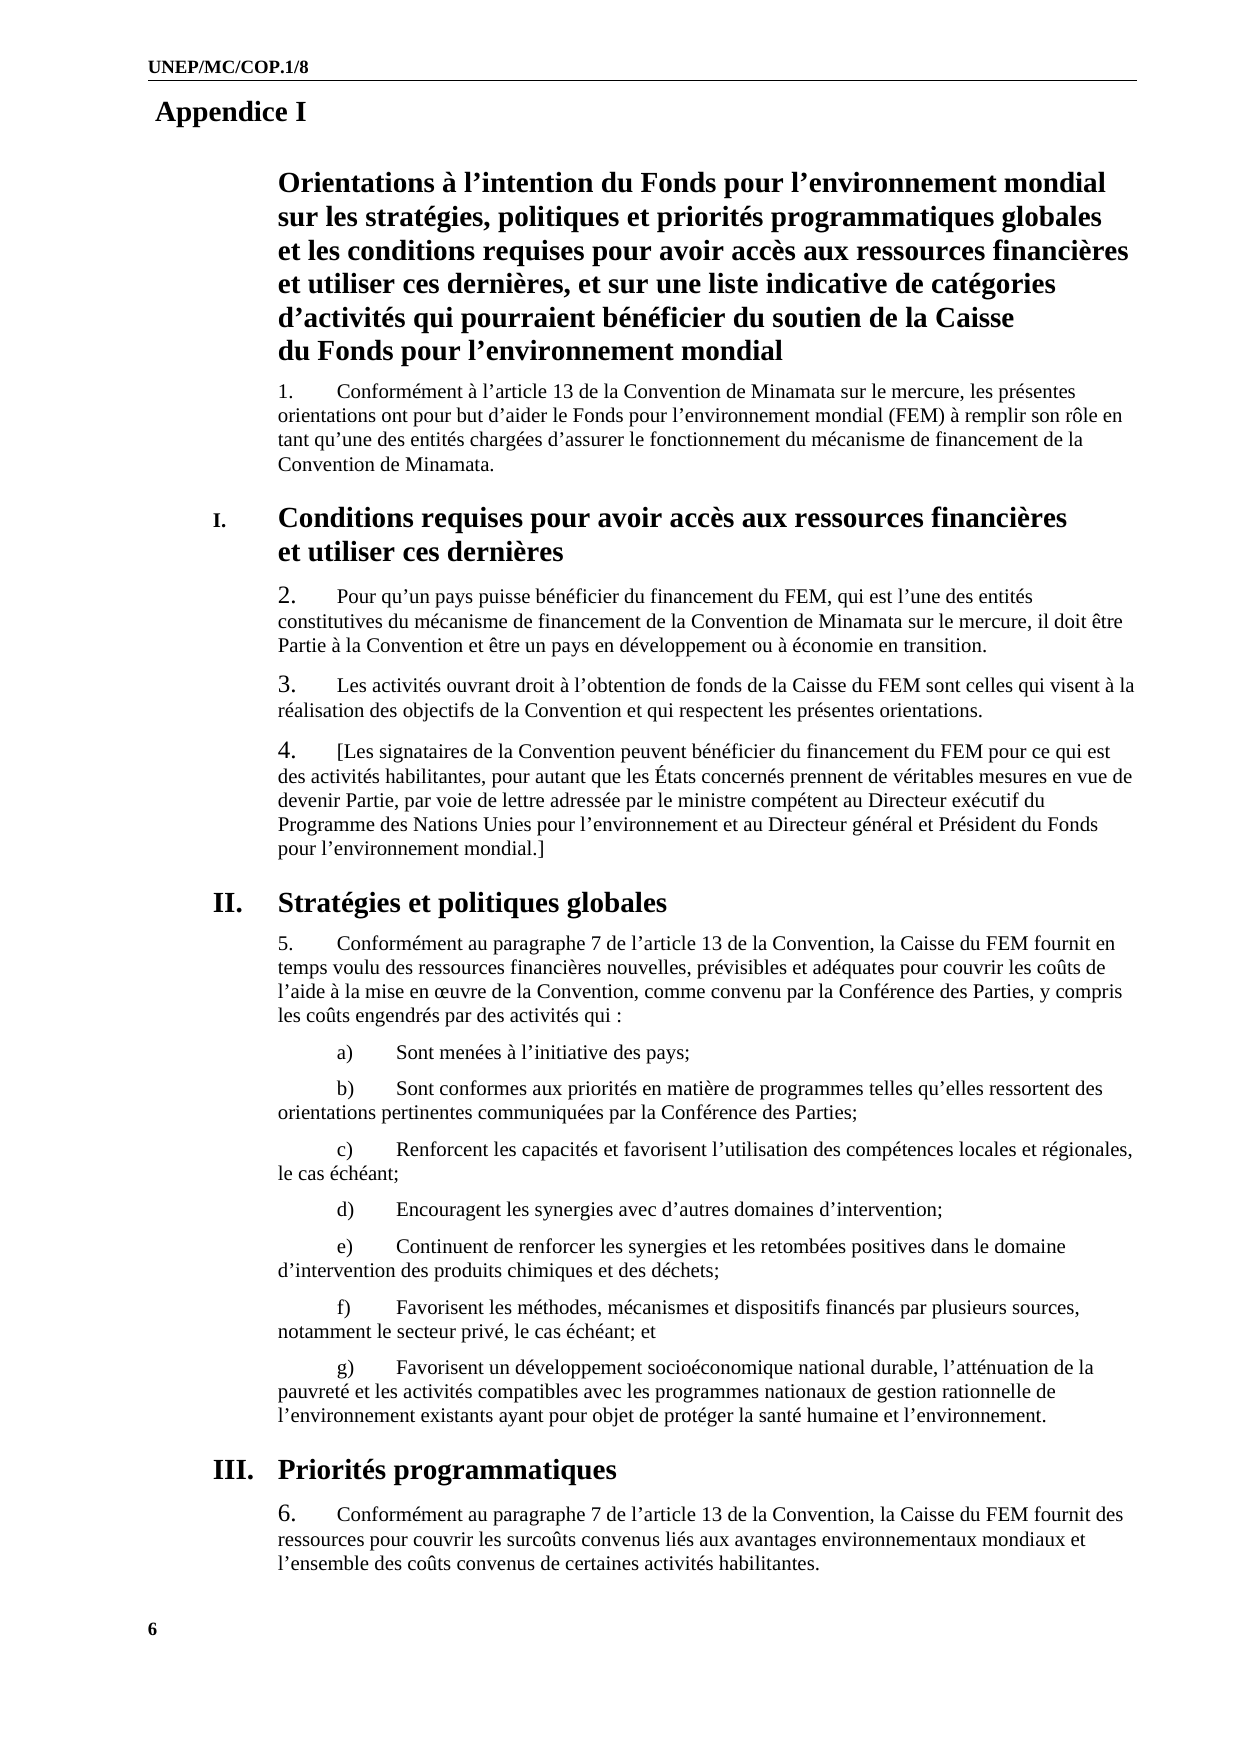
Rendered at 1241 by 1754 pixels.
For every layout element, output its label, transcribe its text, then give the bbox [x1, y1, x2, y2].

list Renforcent les capacités et favorisent l’utilisation des compétences locales et régionales, le cas échéant; [278, 1137, 1137, 1185]
list Les activités ouvrant droit à l’obtention de fonds de la Caisse du FEM sont celles qui visent à la réalisation des objectifs de la Convention et qui respectent les présentes orientations. [278, 669, 1137, 722]
list Encouragent les synergies avec d’autres domaines d’intervention; [278, 1197, 1137, 1221]
list Conformément au paragraphe 7 de l’article 13 de la Convention, la Caisse du FEM fournit des ressources pour couvrir les surcoûts convenus liés aux avantages environnementaux mondiaux et l’ensemble des coûts convenus de certaines activités habilitantes. [278, 1498, 1137, 1575]
list Conformément à l’article 13 de la Convention de Minamata sur le mercure, les présentes orientations ont pour but d’aider le Fonds pour l’environnement mondial (FEM) à remplir son rôle en tant qu’une des entités chargées d’assurer le fonctionnement du mécanisme de financement de la Convention de Minamata. [278, 379, 1137, 476]
list [Les signataires de la Convention peuvent bénéficier du financement du FEM pour ce qui est des activités habilitantes, pour autant que les États concernés prennent de véritables mesures en vue de devenir Partie, par voie de lettre adressée par le ministre compétent au Directeur exécutif du Programme des Nations Unies pour l’environnement et au Directeur général et Président du Fonds pour l’environnement mondial.] [278, 735, 1137, 860]
list Conformément au paragraphe 7 de l’article 13 de la Convention, la Caisse du FEM fournit en temps voulu des ressources financières nouvelles, prévisibles et adéquates pour couvrir les coûts de l’aide à la mise en œuvre de la Convention, comme convenu par la Conférence des Parties, y compris les coûts engendrés par des activités qui : [278, 931, 1137, 1027]
list Stratégies et politiques globales [213, 885, 1107, 918]
title Orientations à l’intention du Fonds pour l’environnement mondial sur les stratégies, politiques et priorités programmatiques globales et les conditions requises pour avoir accès aux ressources financières et utiliser ces dernières, et sur une liste indicative de catégories d’activités qui pourraient bénéficier du soutien de la Caisse du Fonds pour l’environnement mondial [278, 166, 1137, 367]
list Sont conformes aux priorités en matière de programmes telles qu’elles ressortent des orientations pertinentes communiquées par la Conférence des Parties; [278, 1076, 1137, 1124]
list Pour qu’un pays puisse bénéficier du financement du FEM, qui est l’une des entités constitutives du mécanisme de financement de la Convention de Minamata sur le mercure, il doit être Partie à la Convention et être un pays en développement ou à économie en transition. [278, 580, 1137, 657]
text Appendice I [148, 94, 1137, 128]
list Priorités programmatiques [213, 1452, 1107, 1486]
list Conditions requises pour avoir accès aux ressources financières et utiliser ces dernières [213, 501, 1107, 568]
list Continuent de renforcer les synergies et les retombées positives dans le domaine d’intervention des produits chimiques et des déchets; [278, 1234, 1137, 1282]
list Favorisent les méthodes, mécanismes et dispositifs financés par plusieurs sources, notamment le secteur privé, le cas échéant; et [278, 1294, 1137, 1343]
list Favorisent un développement socioéconomique national durable, l’atténuation de la pauvreté et les activités compatibles avec les programmes nationaux de gestion rationnelle de l’environnement existants ayant pour objet de protéger la santé humaine et l’environnement. [278, 1355, 1137, 1427]
list Sont menées à l’initiative des pays; [278, 1039, 1137, 1064]
